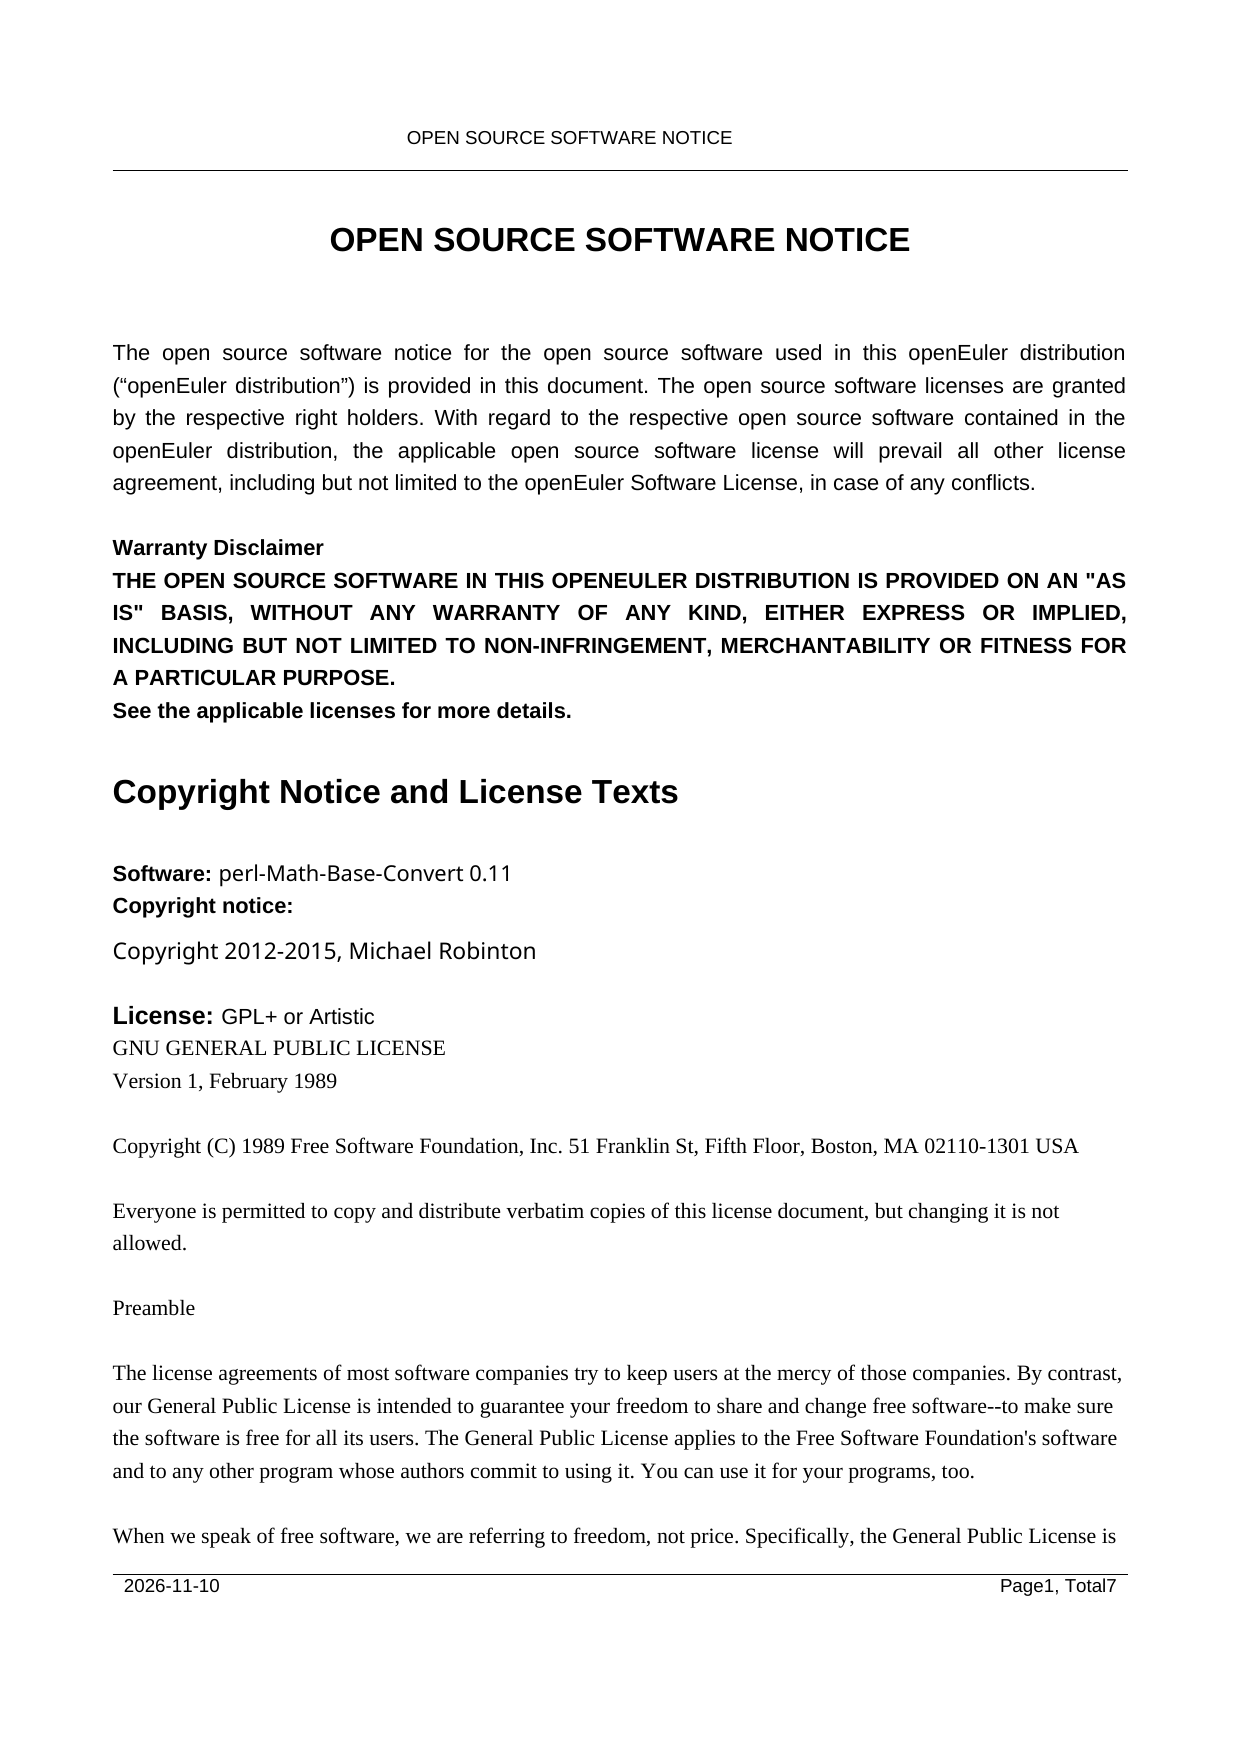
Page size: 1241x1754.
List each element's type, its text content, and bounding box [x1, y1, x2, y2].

text OPEN SOURCE SOFTWARE NOTICE [112, 206, 1128, 271]
text Copyright Notice and License Texts [112, 759, 1128, 824]
text License: GPL+ or Artistic [112, 999, 1128, 1031]
text Copyright 2012-2015, Michael Robinton [112, 934, 1128, 999]
text Warranty Disclaimer [112, 531, 1128, 564]
text The open source software notice for the open source software used in this openEuler distribution (“openEuler distribution”) is provided in this document. The open source software licenses are granted by the respective right holders. With regard to the respective open source software contained in the openEuler distribution, the applicable open source software license will prevail all other license agreement, including but not limited to the openEuler Software License, in case of any conflicts. [112, 336, 1128, 499]
title Software: perl-Math-Base-Convert 0.11 [112, 856, 1128, 889]
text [112, 1031, 1128, 1551]
text Copyright notice: [112, 889, 1128, 921]
text THE OPEN SOURCE SOFTWARE IN THIS OPENEULER DISTRIBUTION IS PROVIDED ON AN "AS IS" BASIS, WITHOUT ANY WARRANTY OF ANY KIND, EITHER EXPRESS OR IMPLIED, INCLUDING BUT NOT LIMITED TO NON-INFRINGEMENT, MERCHANTABILITY OR FITNESS FOR A PARTICULAR PURPOSE. See the applicable licenses for more details. [112, 564, 1128, 726]
